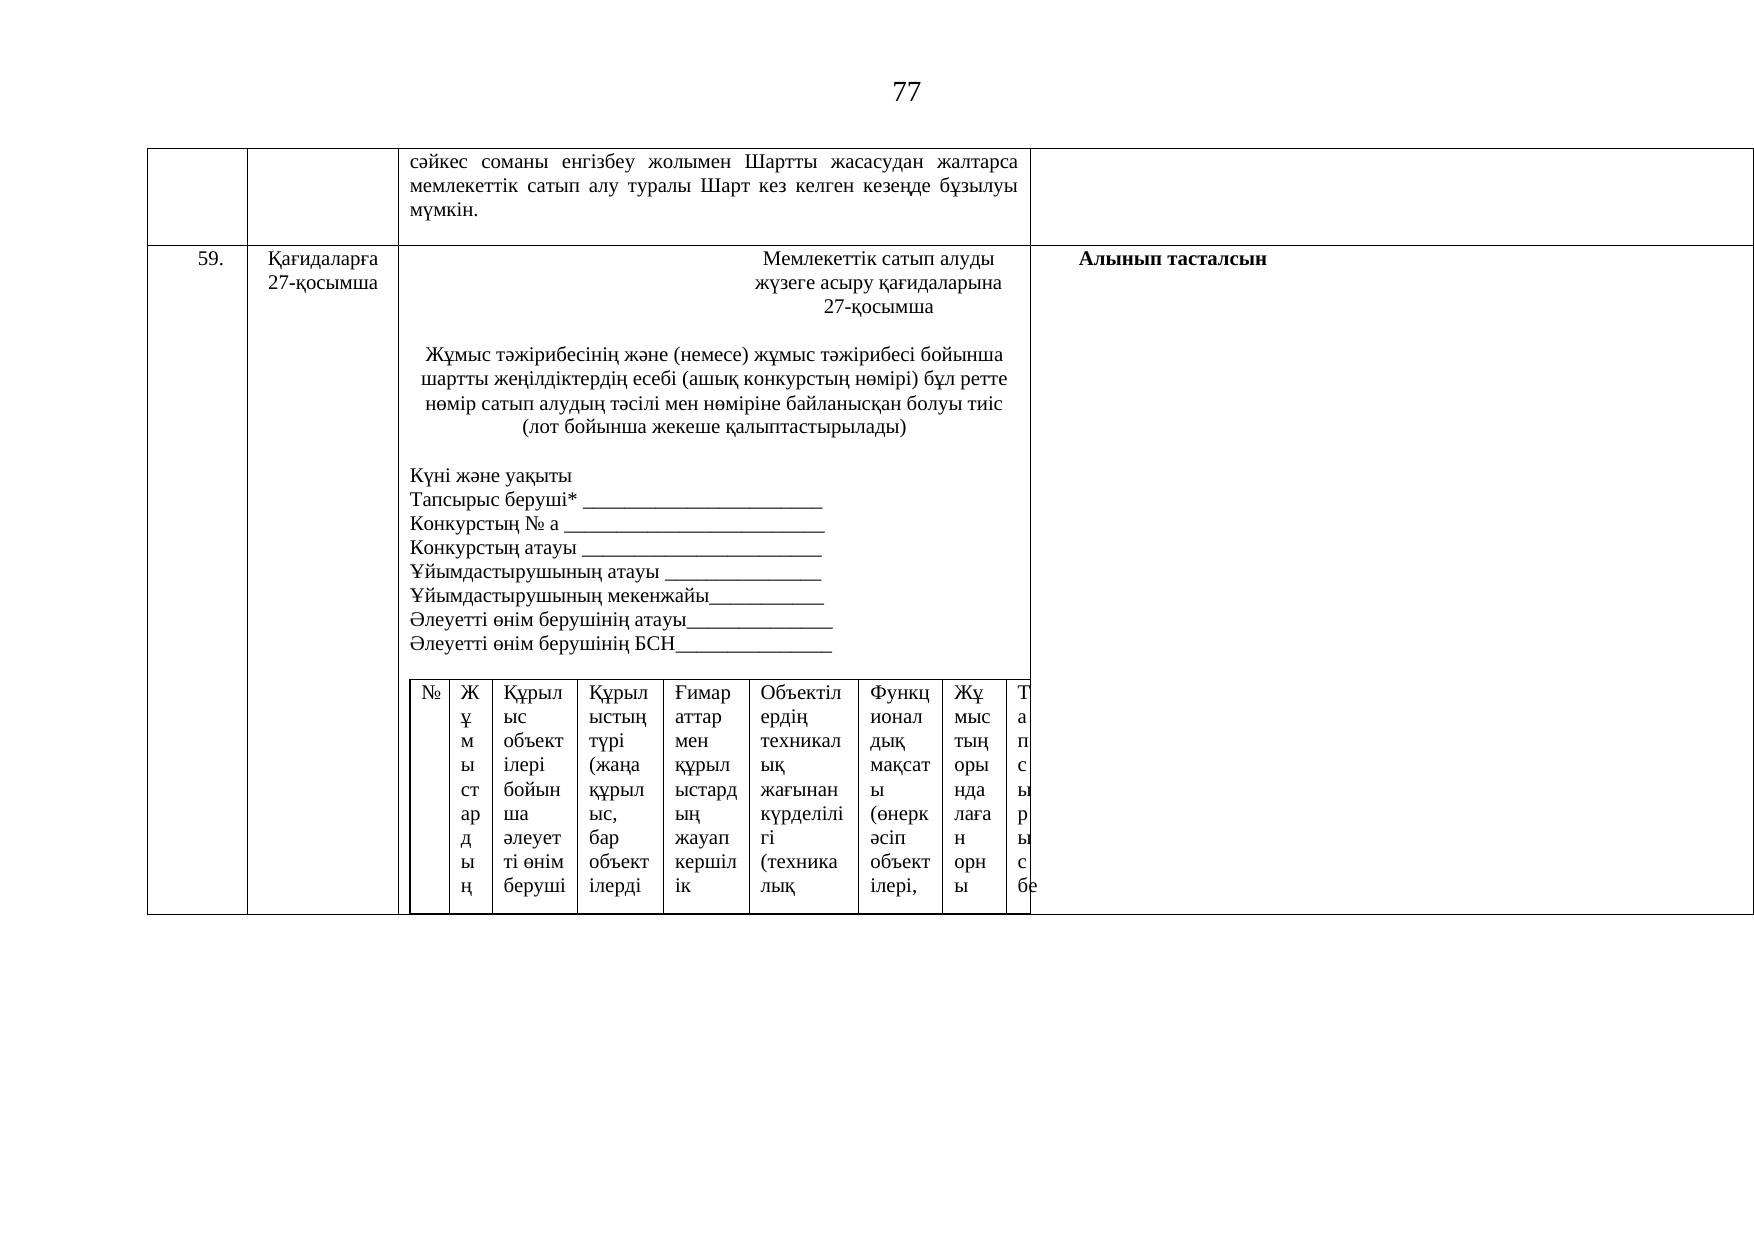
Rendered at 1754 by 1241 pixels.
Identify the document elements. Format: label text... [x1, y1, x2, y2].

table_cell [1031, 149, 1753, 245]
table_cell [148, 149, 247, 245]
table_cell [399, 149, 1030, 245]
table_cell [248, 246, 398, 914]
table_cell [399, 246, 1030, 914]
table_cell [248, 149, 398, 245]
table_cell Алынып тасталсын [1031, 246, 1753, 914]
table_cell [148, 246, 247, 914]
